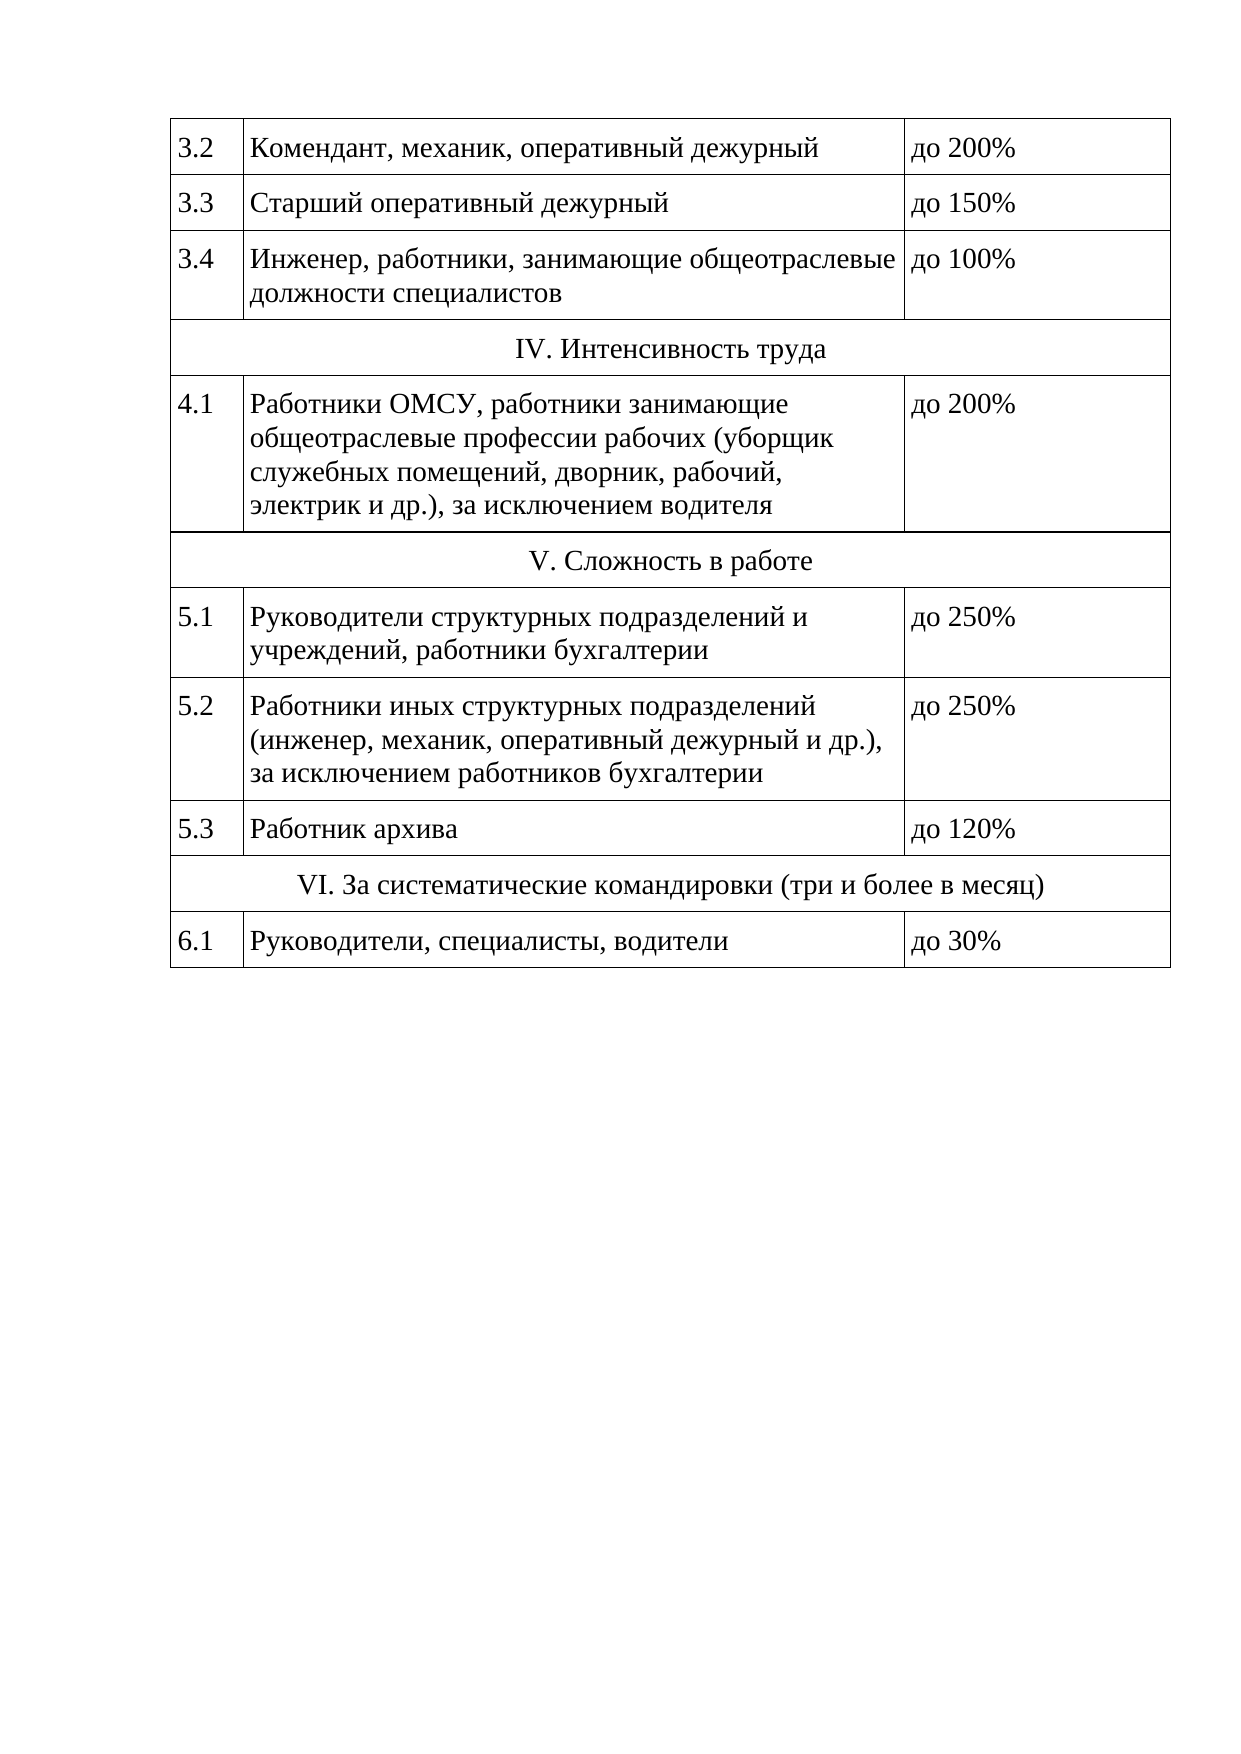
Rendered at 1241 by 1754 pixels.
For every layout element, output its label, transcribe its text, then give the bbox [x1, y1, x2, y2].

table_cell 4.1 [171, 376, 243, 531]
table_cell до 100% [905, 231, 1170, 319]
table_cell Работники иных структурных подразделений (инженер, механик, оперативный дежурный и др.), за исключением работников бухгалтерии [244, 678, 904, 799]
table_cell Комендант, механик, оперативный дежурный [244, 119, 904, 174]
table_cell Руководители структурных подразделений и учреждений, работники бухгалтерии [244, 588, 904, 677]
table_cell до 250% [905, 588, 1170, 677]
table_cell Руководители, специалисты, водители [244, 912, 904, 967]
table_cell IV. Интенсивность труда [171, 320, 1170, 375]
table_cell 6.1 [171, 912, 243, 967]
table_cell до 200% [905, 119, 1170, 174]
table_cell 5.1 [171, 588, 243, 677]
table_cell 5.2 [171, 678, 243, 799]
table_cell Инженер, работники, занимающие общеотраслевые должности специалистов [244, 231, 904, 319]
table_cell Старший оперативный дежурный [244, 175, 904, 230]
table_cell 5.3 [171, 801, 243, 855]
table_cell Работник архива [244, 801, 904, 855]
table_cell 3.2 [171, 119, 243, 174]
table_cell Работники ОМСУ, работники занимающие общеотраслевые профессии рабочих (уборщик служебных помещений, дворник, рабочий, электрик и др.), за исключением водителя [244, 376, 904, 531]
table_cell 3.3 [171, 175, 243, 230]
table_cell VI. За систематические командировки (три и более в месяц) [171, 856, 1170, 911]
table_cell до 200% [905, 376, 1170, 531]
table_cell V. Сложность в работе [171, 533, 1170, 587]
table_cell до 150% [905, 175, 1170, 230]
table_cell до 250% [905, 678, 1170, 799]
table_cell до 30% [905, 912, 1170, 967]
table_cell до 120% [905, 801, 1170, 855]
table_cell 3.4 [171, 231, 243, 319]
